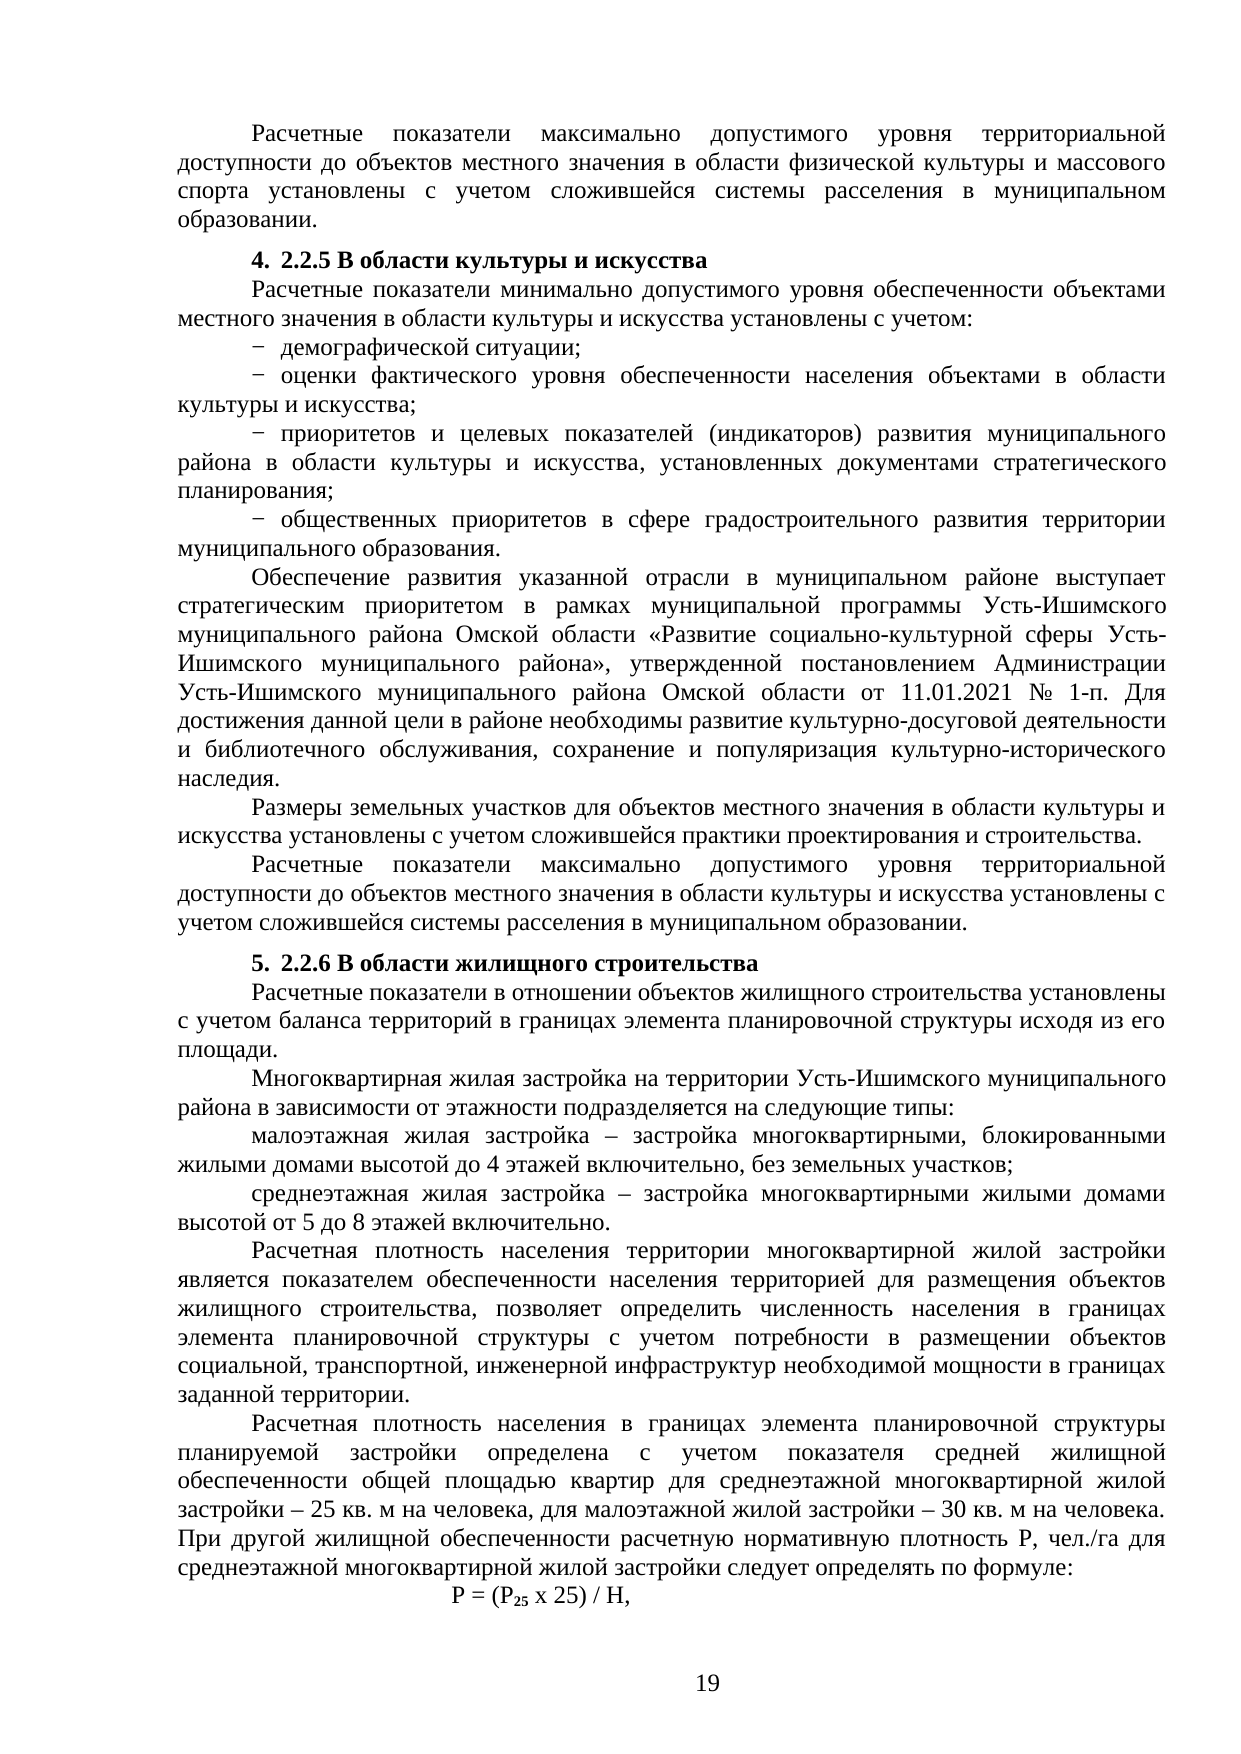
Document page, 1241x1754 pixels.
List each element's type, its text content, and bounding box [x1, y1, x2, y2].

list оценки фактического уровня обеспеченности населения объектами в области культуры и искусства; [177, 361, 1167, 418]
list 2.2.5 В области культуры и искусства [177, 246, 1167, 274]
text Многоквартирная жилая застройка на территории Усть-Ишимского муниципального района в зависимости от этажности подразделяется на следующие типы: [177, 1063, 1167, 1121]
text среднеэтажная жилая застройка – застройка многоквартирными жилыми домами высотой от 5 до 8 этажей включительно. [177, 1178, 1167, 1236]
text малоэтажная жилая застройка – застройка многоквартирными, блокированными жилыми домами высотой до 4 этажей включительно, без земельных участков; [177, 1121, 1167, 1178]
text Расчетные показатели минимально допустимого уровня обеспеченности объектами местного значения в области культуры и искусства установлены с учетом: [177, 274, 1167, 332]
list общественных приоритетов в сфере градостроительного развития территории муниципального образования. [177, 504, 1167, 562]
text Расчетные показатели максимально допустимого уровня территориальной доступности до объектов местного значения в области культуры и искусства установлены с учетом сложившейся системы расселения в муниципальном образовании. [177, 849, 1167, 936]
list 2.2.6 В области жилищного строительства [177, 948, 1167, 977]
text Размеры земельных участков для объектов местного значения в области культуры и искусства установлены с учетом сложившейся практики проектирования и строительства. [177, 792, 1167, 849]
text Обеспечение развития указанной отрасли в муниципальном районе выступает стратегическим приоритетом в рамках муниципальной программы Усть-Ишимского муниципального района Омской области «Развитие социально-культурной сферы Усть-Ишимского муниципального района», утвержденной постановлением Администрации Усть-Ишимского муниципального района Омской области от 11.01.2021 № 1-п. Для достижения данной цели в районе необходимы развитие культурно-досуговой деятельности и библиотечного обслуживания, сохранение и популяризация культурно-исторического наследия. [177, 562, 1167, 792]
text Расчетная плотность населения территории многоквартирной жилой застройки является показателем обеспеченности населения территорией для размещения объектов жилищного строительства, позволяет определить численность населения в границах элемента планировочной структуры с учетом потребности в размещении объектов социальной, транспортной, инженерной инфраструктур необходимой мощности в границах заданной территории. [177, 1236, 1167, 1408]
text Расчетная плотность населения в границах элемента планировочной структуры планируемой застройки определена с учетом показателя средней жилищной обеспеченности общей площадью квартир для среднеэтажной многоквартирной жилой застройки – 25 кв. м на человека, для малоэтажной жилой застройки – 30 кв. м на человека. При другой жилищной обеспеченности расчетную нормативную плотность Р, чел./га для среднеэтажной многоквартирной жилой застройки следует определять по формуле: [177, 1408, 1167, 1581]
list приоритетов и целевых показателей (индикаторов) развития муниципального района в области культуры и искусства, установленных документами стратегического планирования; [177, 418, 1167, 504]
text Расчетные показатели максимально допустимого уровня территориальной доступности до объектов местного значения в области физической культуры и массового спорта установлены с учетом сложившейся системы расселения в муниципальном образовании. [177, 118, 1167, 233]
text Расчетные показатели в отношении объектов жилищного строительства установлены с учетом баланса территорий в границах элемента планировочной структуры исходя из его площади. [177, 977, 1167, 1063]
list демографической ситуации; [177, 332, 1167, 361]
text Р = (Р25 х 25) / Н, [177, 1581, 1167, 1609]
